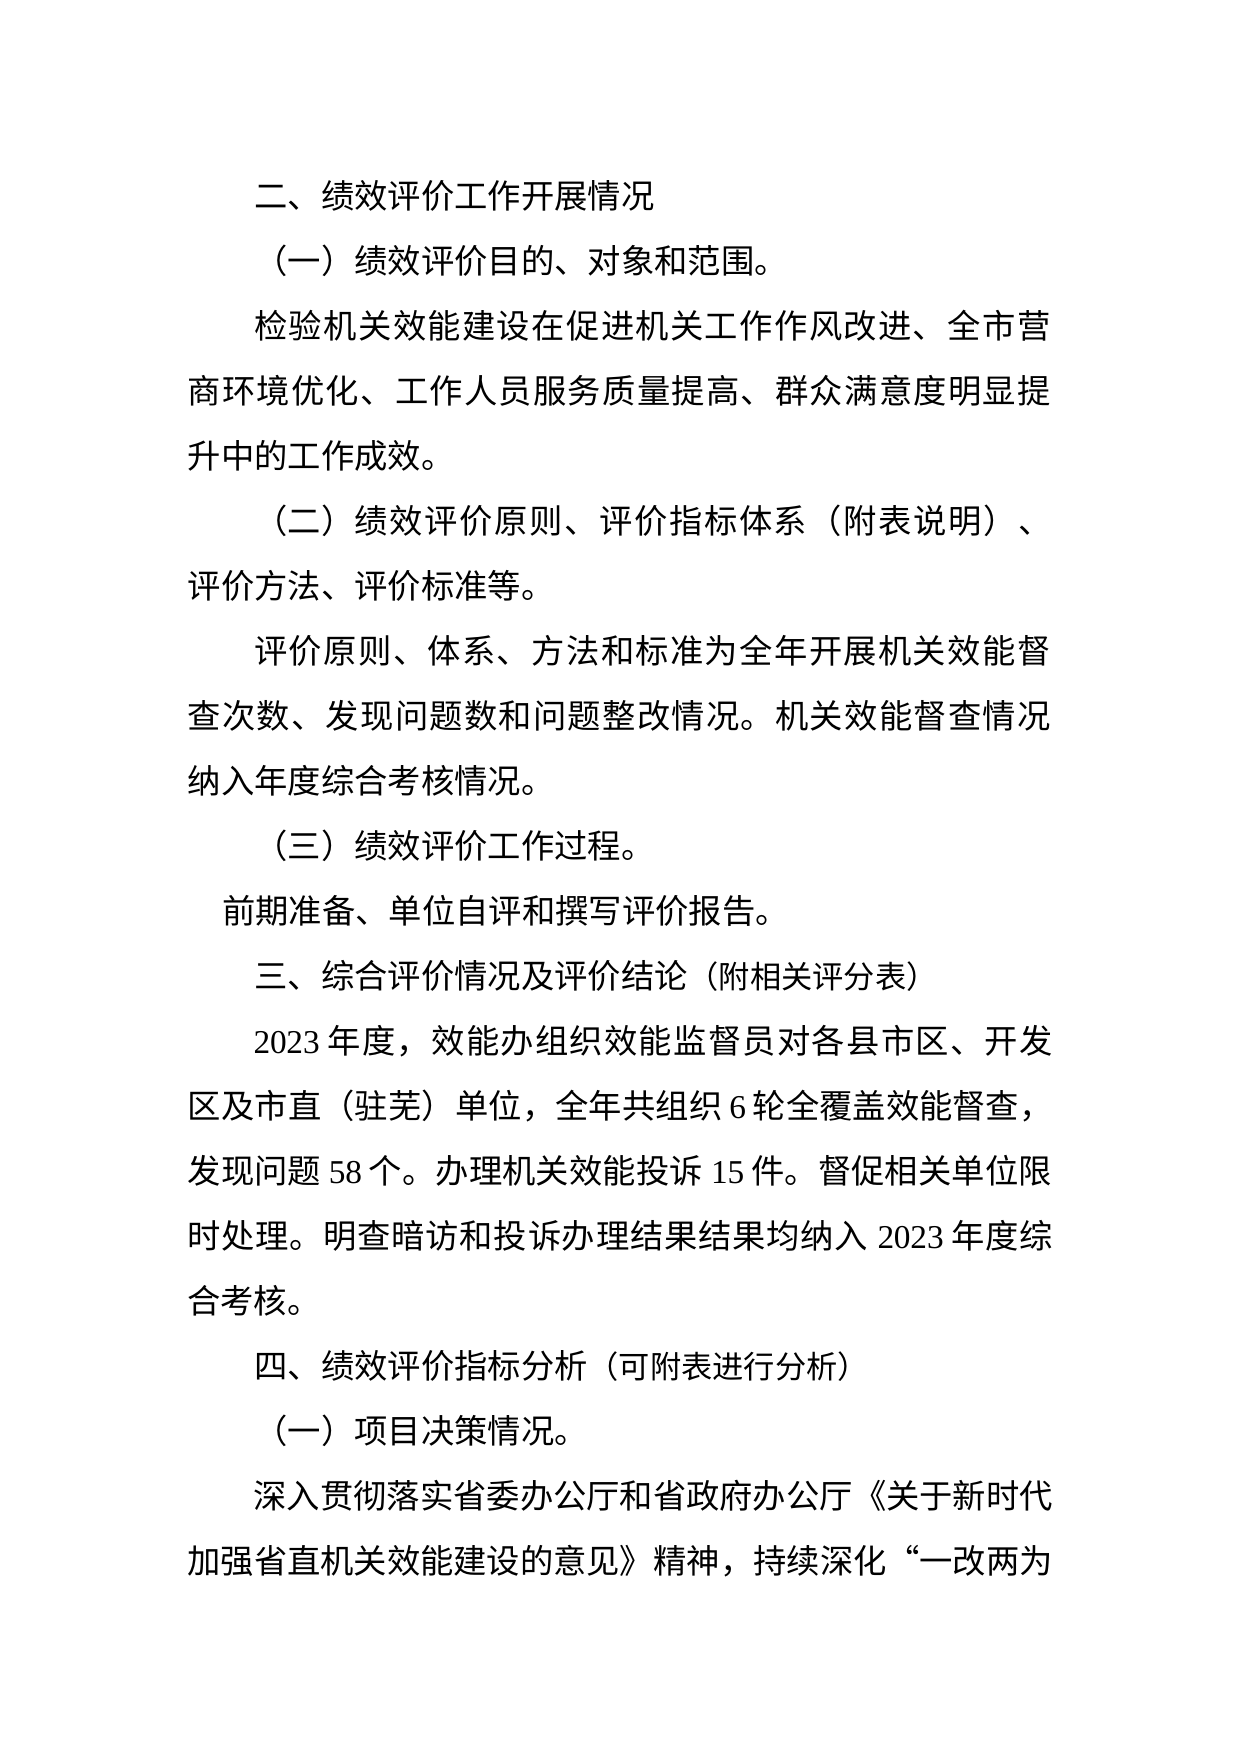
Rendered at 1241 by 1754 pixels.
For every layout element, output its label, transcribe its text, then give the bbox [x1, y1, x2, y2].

text （一）项目决策情况。 [187, 1397, 1053, 1462]
list 绩效评价工作过程。 [187, 812, 1053, 877]
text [187, 1462, 1053, 1592]
text 2023年度，效能办组织效能监督员对各县市区、开发区及市直（驻芜）单位，全年共组织6轮全覆盖效能督查，发现问题58个。办理机关效能投诉15件。督促相关单位限时处理。明查暗访和投诉办理结果结果均纳入2023年度综合考核。 [187, 1007, 1053, 1332]
list 前期准备、单位自评和撰写评价报告。 [187, 877, 1053, 942]
text 评价原则、体系、方法和标准为全年开展机关效能督查次数、发现问题数和问题整改情况。机关效能督查情况纳入年度综合考核情况。 [187, 617, 1053, 812]
text 四、绩效评价指标分析（可附表进行分析） [187, 1332, 1053, 1397]
text （一）绩效评价目的、对象和范围。 [187, 227, 1053, 292]
text 三、综合评价情况及评价结论（附相关评分表） [187, 942, 1053, 1007]
text 检验机关效能建设在促进机关工作作风改进、全市营商环境优化、工作人员服务质量提高、群众满意度明显提升中的工作成效。 [187, 292, 1053, 487]
list 绩效评价原则、评价指标体系（附表说明）、评价方法、评价标准等。 [187, 487, 1053, 617]
text 二、绩效评价工作开展情况 [187, 162, 1053, 227]
